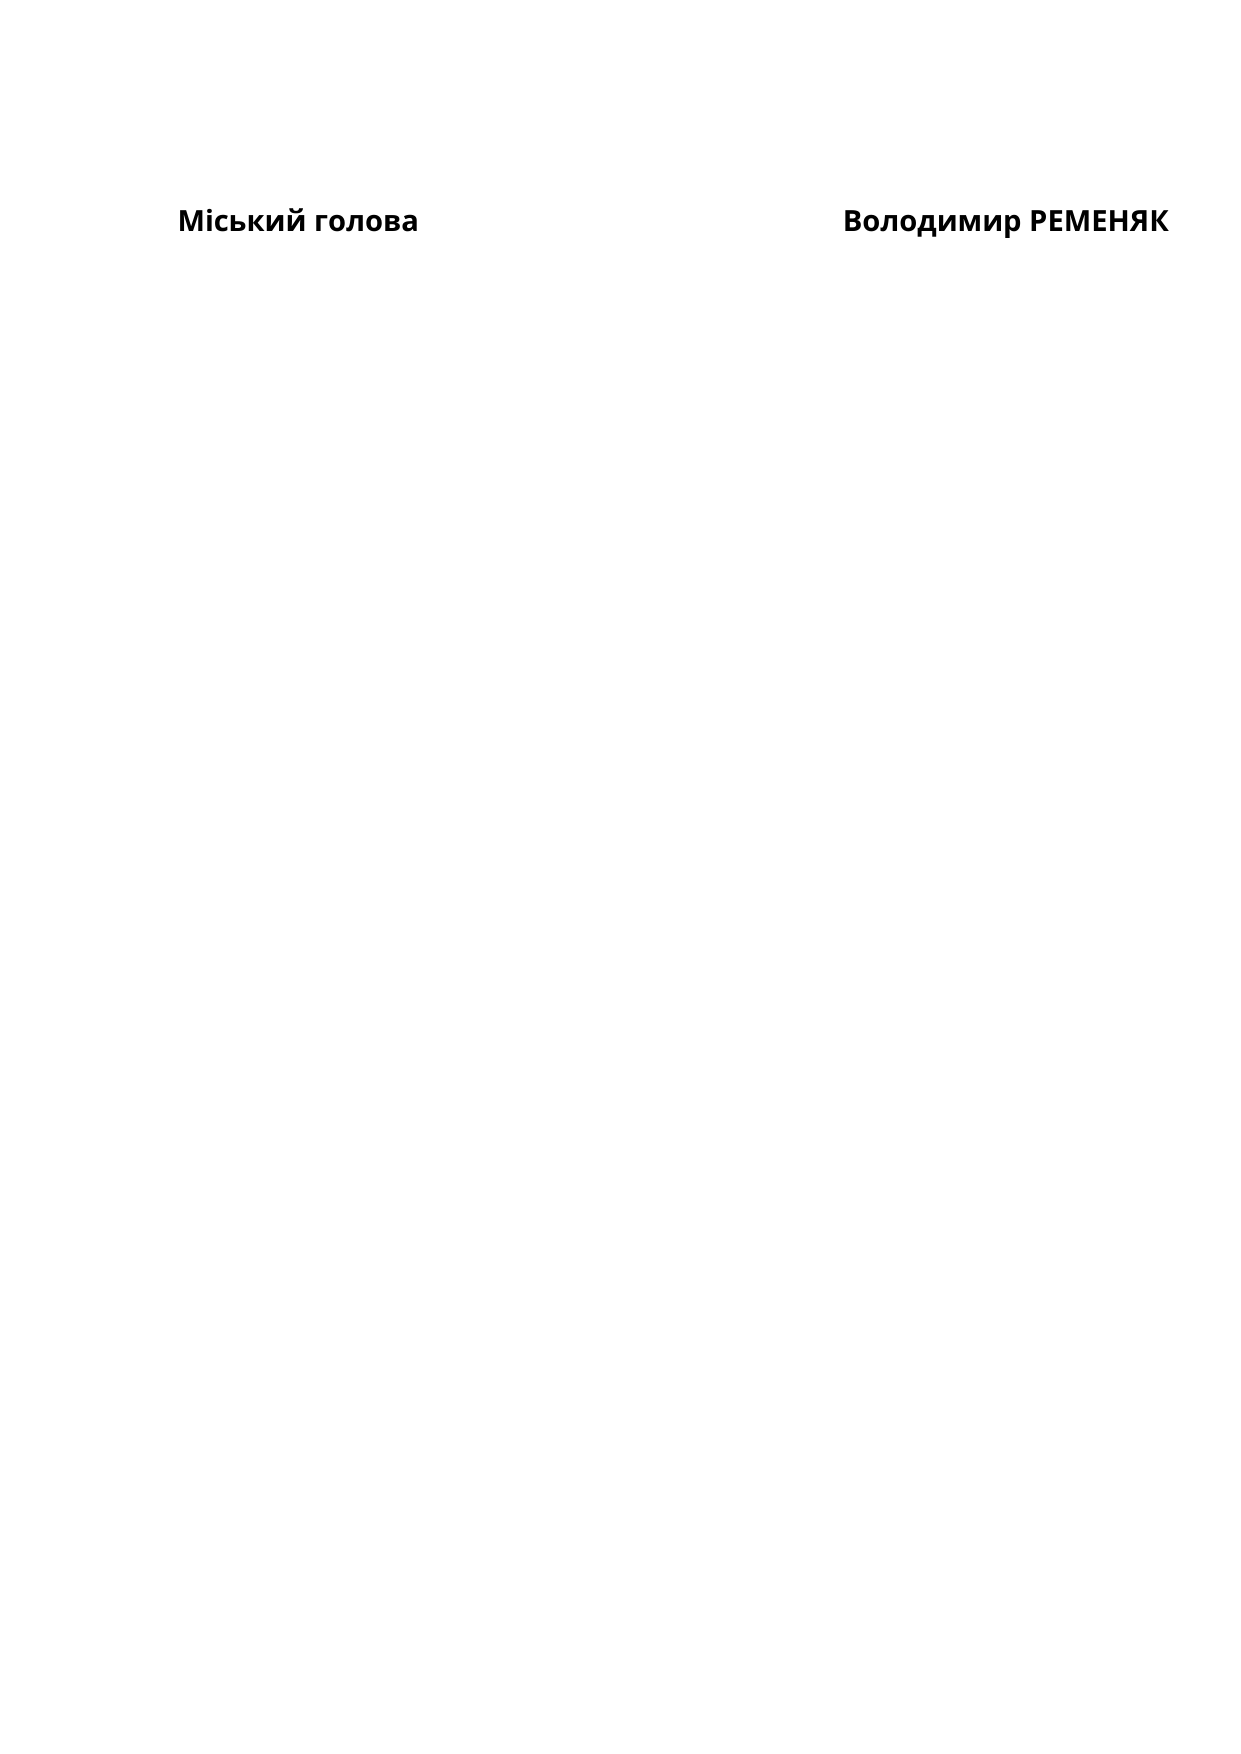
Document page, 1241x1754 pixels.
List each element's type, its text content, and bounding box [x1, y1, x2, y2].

text Міський голова Володимир РЕМЕНЯК [177, 200, 1181, 239]
